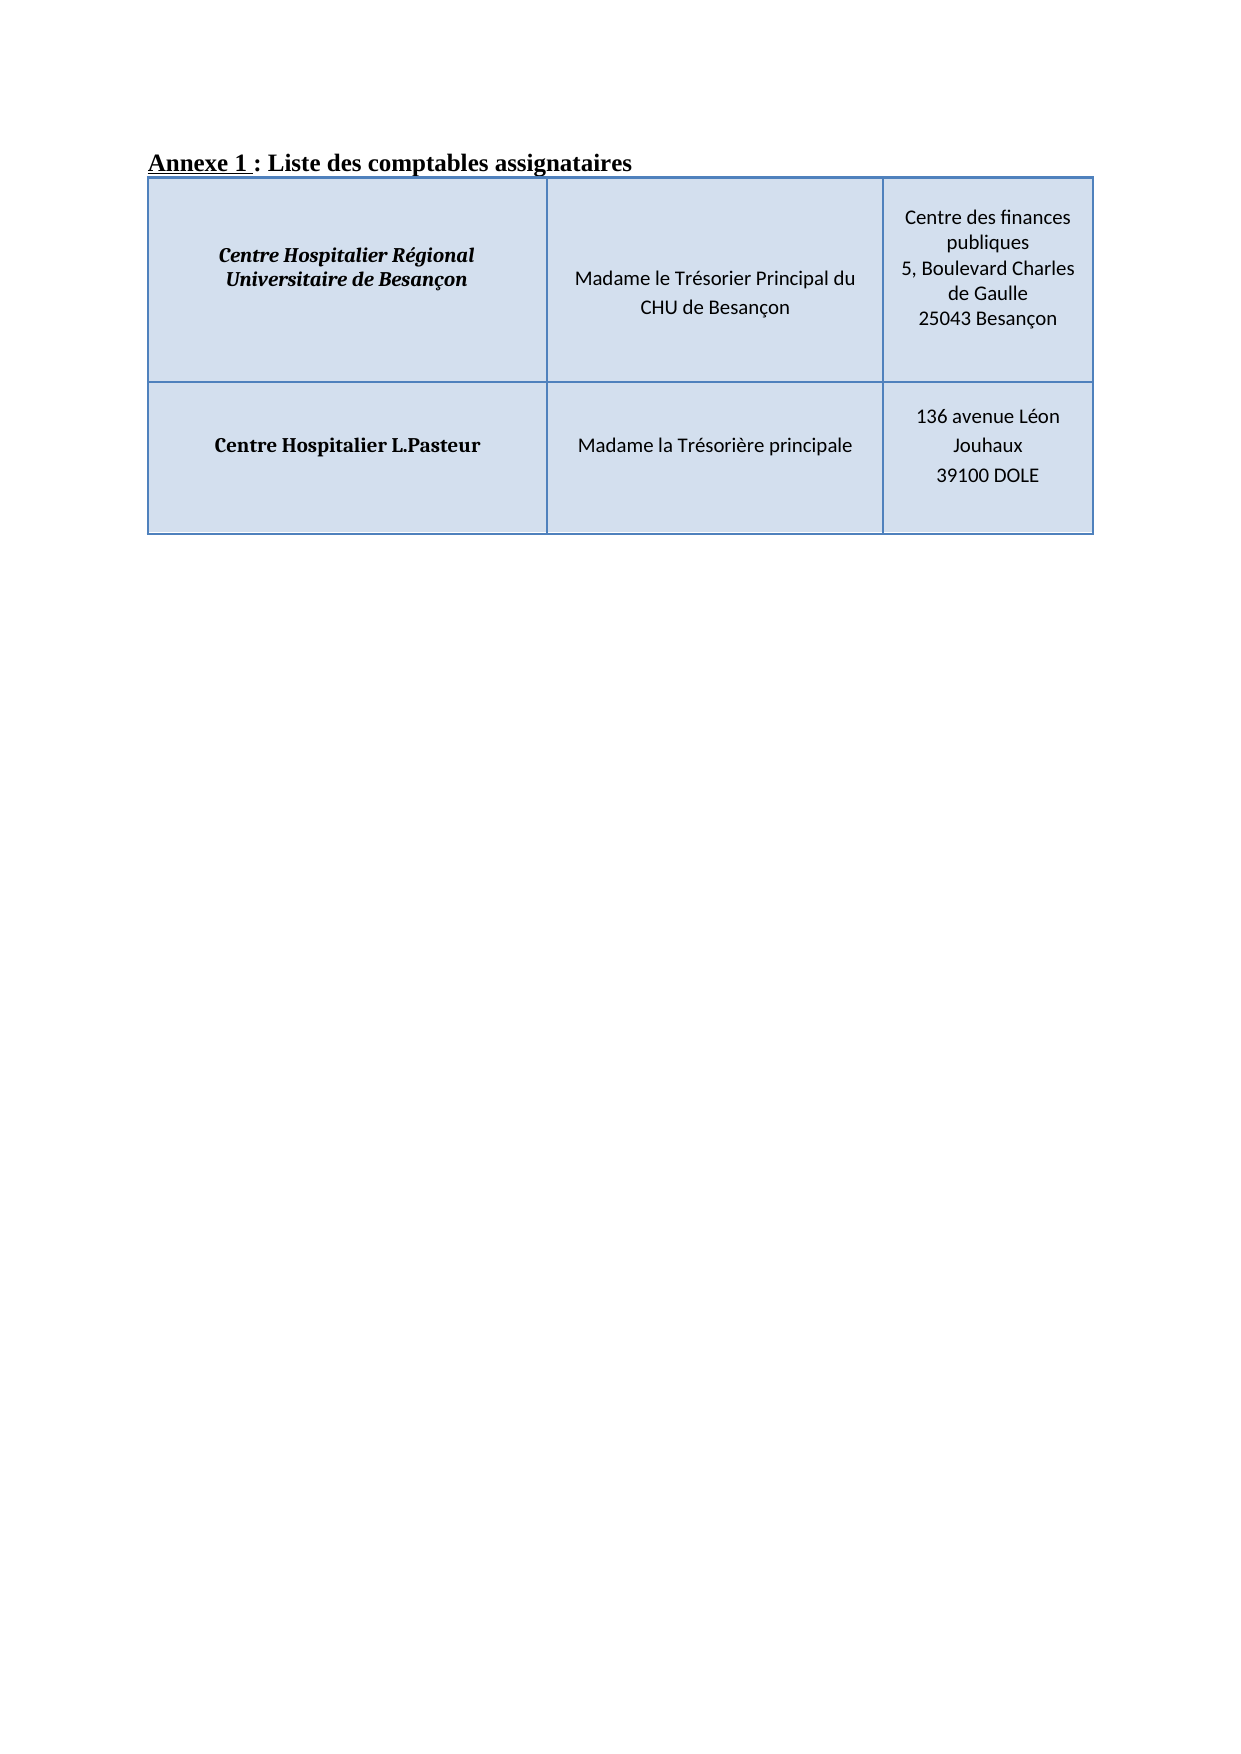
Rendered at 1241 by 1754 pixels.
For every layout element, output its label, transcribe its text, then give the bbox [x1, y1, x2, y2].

table_header Centre des finances publiques 5, Boulevard Charles de Gaulle 25043 Besançon [884, 179, 1092, 381]
table_cell Centre Hospitalier L.Pasteur [149, 383, 546, 532]
table_cell 136 avenue Léon Jouhaux 39100 DOLE [884, 383, 1092, 532]
table_cell Madame la Trésorière principale [548, 383, 882, 532]
table_header Centre Hospitalier Régional Universitaire de Besançon [149, 179, 546, 381]
table_header Madame le Trésorier Principal du CHU de Besançon [548, 179, 882, 381]
text Annexe 1 : Liste des comptables assignataires [148, 148, 1093, 176]
